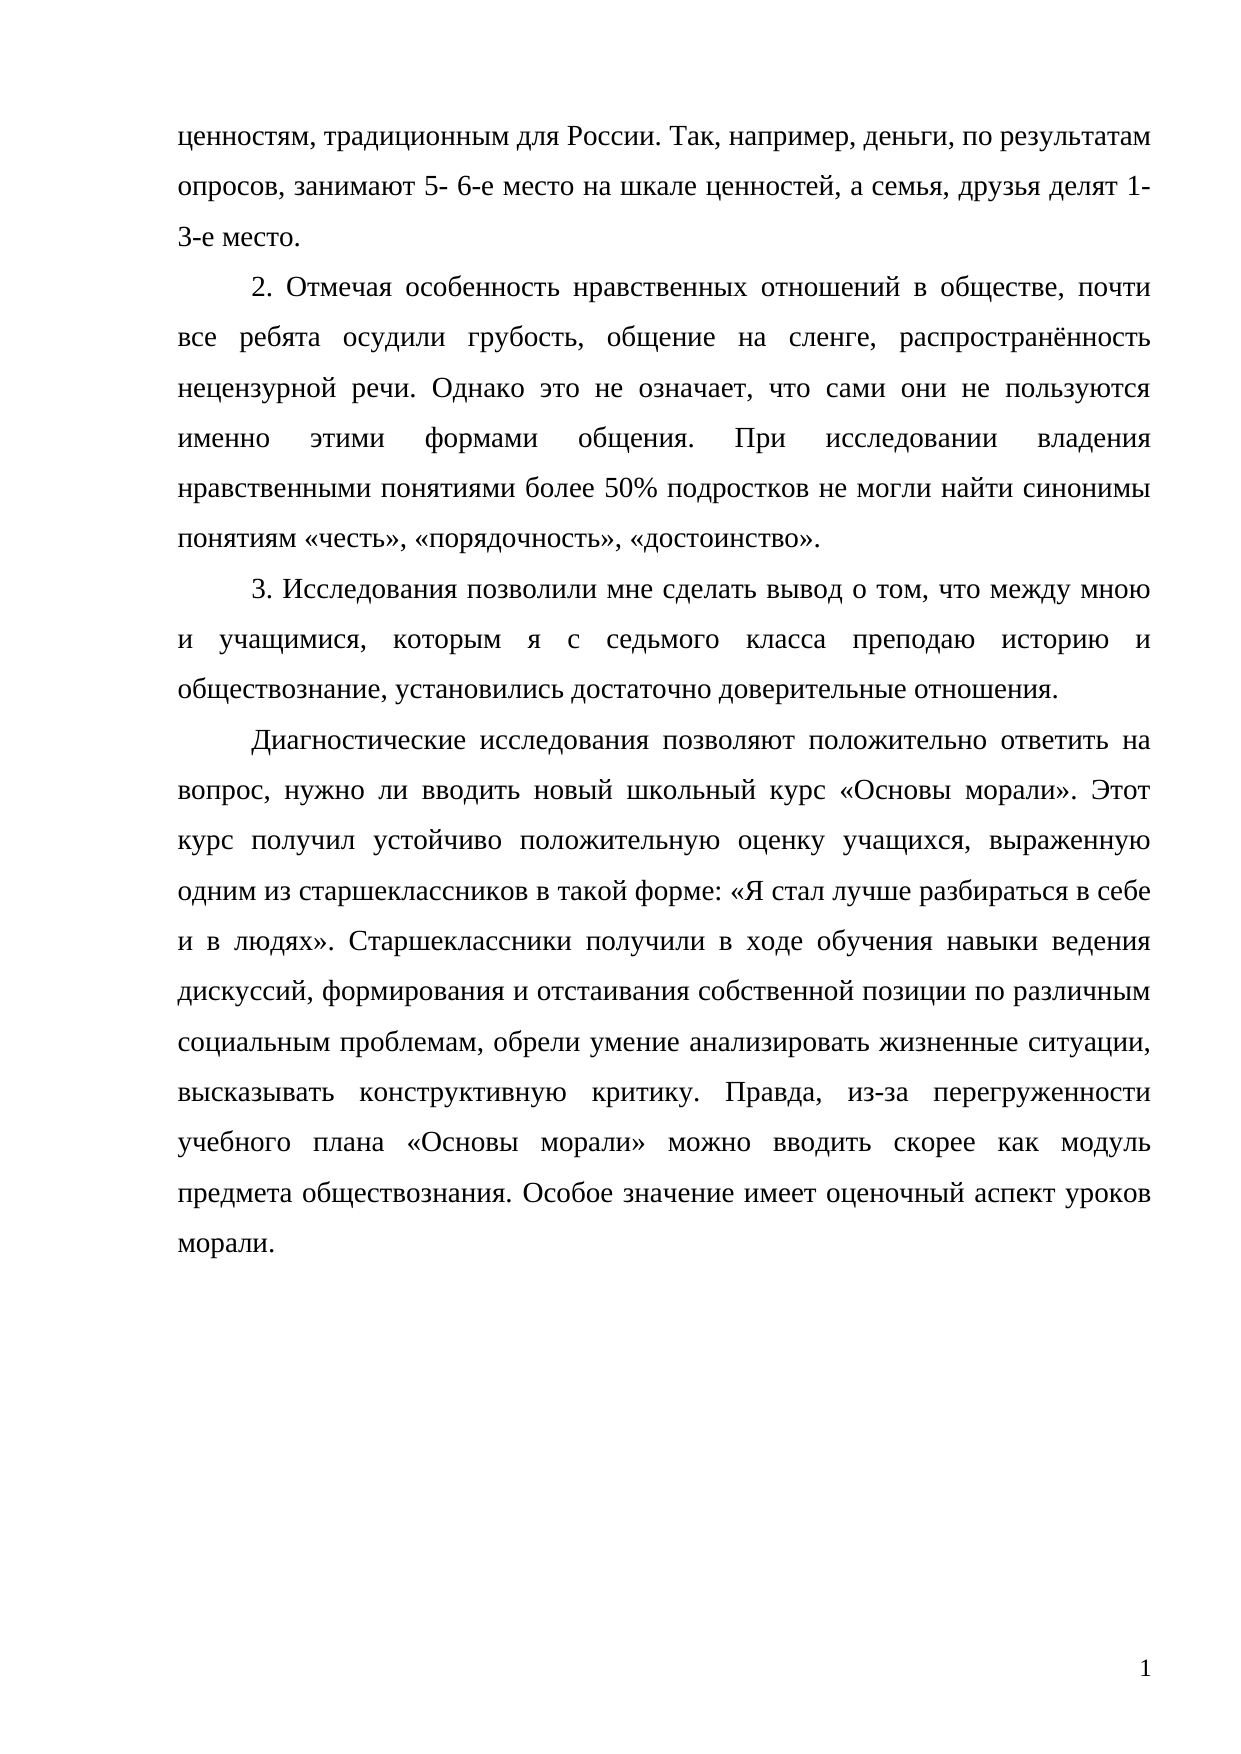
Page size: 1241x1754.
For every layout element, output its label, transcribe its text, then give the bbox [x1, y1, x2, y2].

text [177, 118, 1152, 252]
text 3. Исследования позволили мне сделать вывод о том, что между мною и учащимися, которым я с седьмого класса преподаю историю и обществознание, установились достаточно доверительные отношения. [177, 571, 1152, 705]
text Диагностические исследования позволяют положительно ответить на вопрос, нужно ли вводить новый школьный курс «Основы морали». Этот курс получил устойчиво положительную оценку учащихся, выраженную одним из старшеклассников в такой форме: «Я стал лучше разбираться в себе и в людях». Старшеклассники получили в ходе обучения навыки ведения дискуссий, формирования и отстаивания собственной позиции по различным социальным проблемам, обрели умение анализировать жизненные ситуации, высказывать конструктивную критику. Правда, из-за перегруженности учебного плана «Основы морали» можно вводить скорее как модуль предмета обществознания. Особое значение имеет оценочный аспект уроков морали. [177, 722, 1152, 1258]
text 2. Отмечая особенность нравственных отношений в обществе, почти все ребята осудили грубость, общение на сленге, распространённость нецензурной речи. Однако это не означает, что сами они не пользуются именно этими формами общения. При исследовании владения нравственными понятиями более 50% подростков не могли найти синонимы понятиям «честь», «порядочность», «достоинство». [177, 269, 1152, 554]
